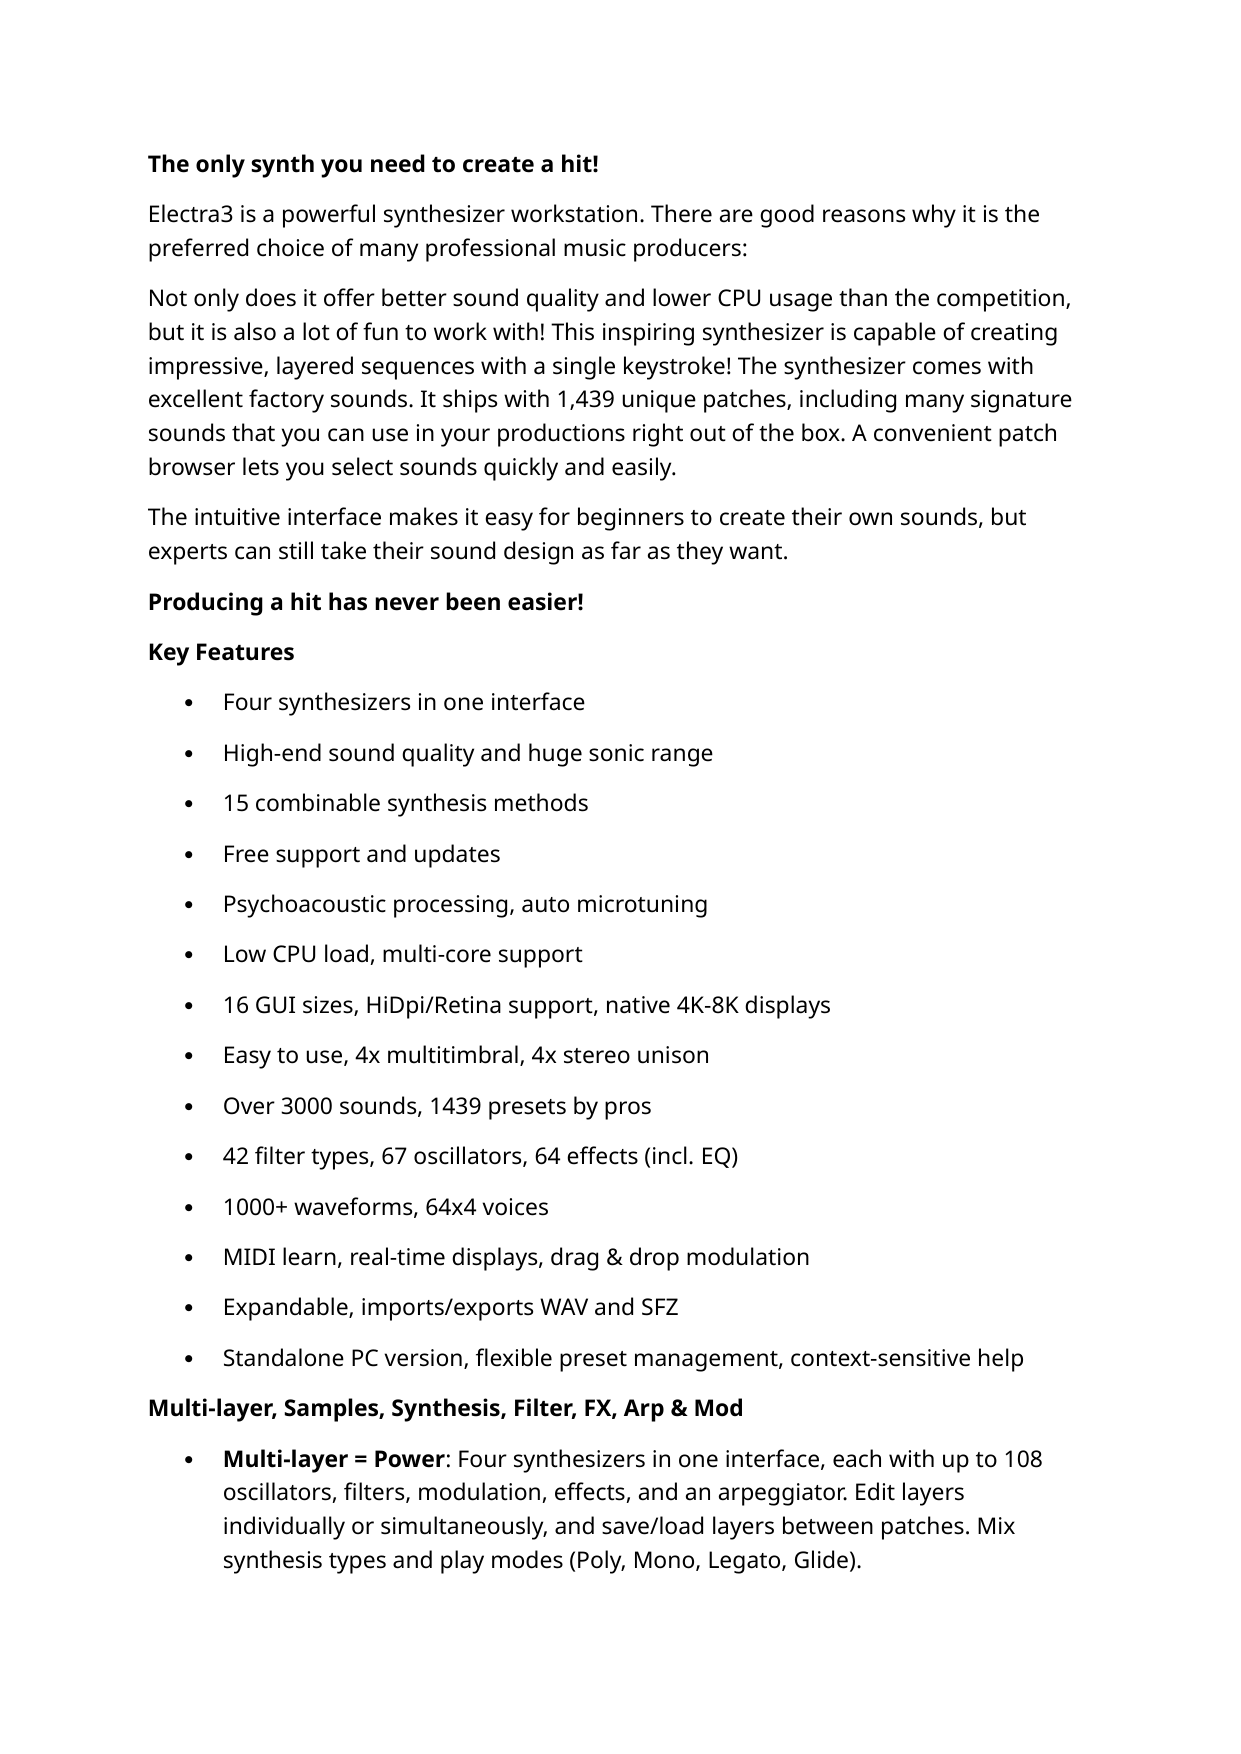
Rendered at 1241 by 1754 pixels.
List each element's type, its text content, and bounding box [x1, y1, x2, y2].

list Over 3000 sounds, 1439 presets by pros [185, 1090, 1093, 1121]
list MIDI learn, real-time displays, drag & drop modulation [185, 1241, 1093, 1272]
text Electra3 is a powerful synthesizer workstation. There are good reasons why it is the preferred choice of many professional music producers: [148, 198, 1093, 263]
list Expandable, imports/exports WAV and SFZ [185, 1291, 1093, 1323]
text The only synth you need to create a hit! [148, 148, 1093, 179]
list Free support and updates [185, 838, 1093, 869]
list Low CPU load, multi-core support [185, 938, 1093, 970]
list Standalone PC version, flexible preset management, context-sensitive help [185, 1342, 1093, 1373]
list Easy to use, 4x multitimbral, 4x stereo unison [185, 1039, 1093, 1071]
list 1000+ waveforms, 64x4 voices [185, 1191, 1093, 1222]
text Multi-layer, Samples, Synthesis, Filter, FX, Arp & Mod [148, 1392, 1093, 1423]
list Four synthesizers in one interface [185, 686, 1093, 718]
list 16 GUI sizes, HiDpi/Retina support, native 4K-8K displays [185, 989, 1093, 1020]
text Producing a hit has never been easier! [148, 586, 1093, 617]
list 42 filter types, 67 oscillators, 64 effects (incl. EQ) [185, 1140, 1093, 1171]
text Not only does it offer better sound quality and lower CPU usage than the competition, but it is also a lot of fun to work with! This inspiring synthesizer is capable of creating impressive, layered sequences with a single keystroke! The synthesizer comes with excellent factory sounds. It ships with 1,439 unique patches, including many signature sounds that you can use in your productions right out of the box. A convenient patch browser lets you select sounds quickly and easily. [148, 282, 1093, 482]
list Multi-layer = Power: Four synthesizers in one interface, each with up to 108 oscillators, filters, modulation, effects, and an arpeggiator. Edit layers individually or simultaneously, and save/load layers between patches. Mix synthesis types and play modes (Poly, Mono, Legato, Glide). [185, 1443, 1093, 1575]
list Psychoacoustic processing, auto microtuning [185, 888, 1093, 919]
text Key Features [148, 636, 1093, 667]
list High-end sound quality and huge sonic range [185, 737, 1093, 768]
list 15 combinable synthesis methods [185, 787, 1093, 818]
text The intuitive interface makes it easy for beginners to create their own sounds, but experts can still take their sound design as far as they want. [148, 501, 1093, 566]
